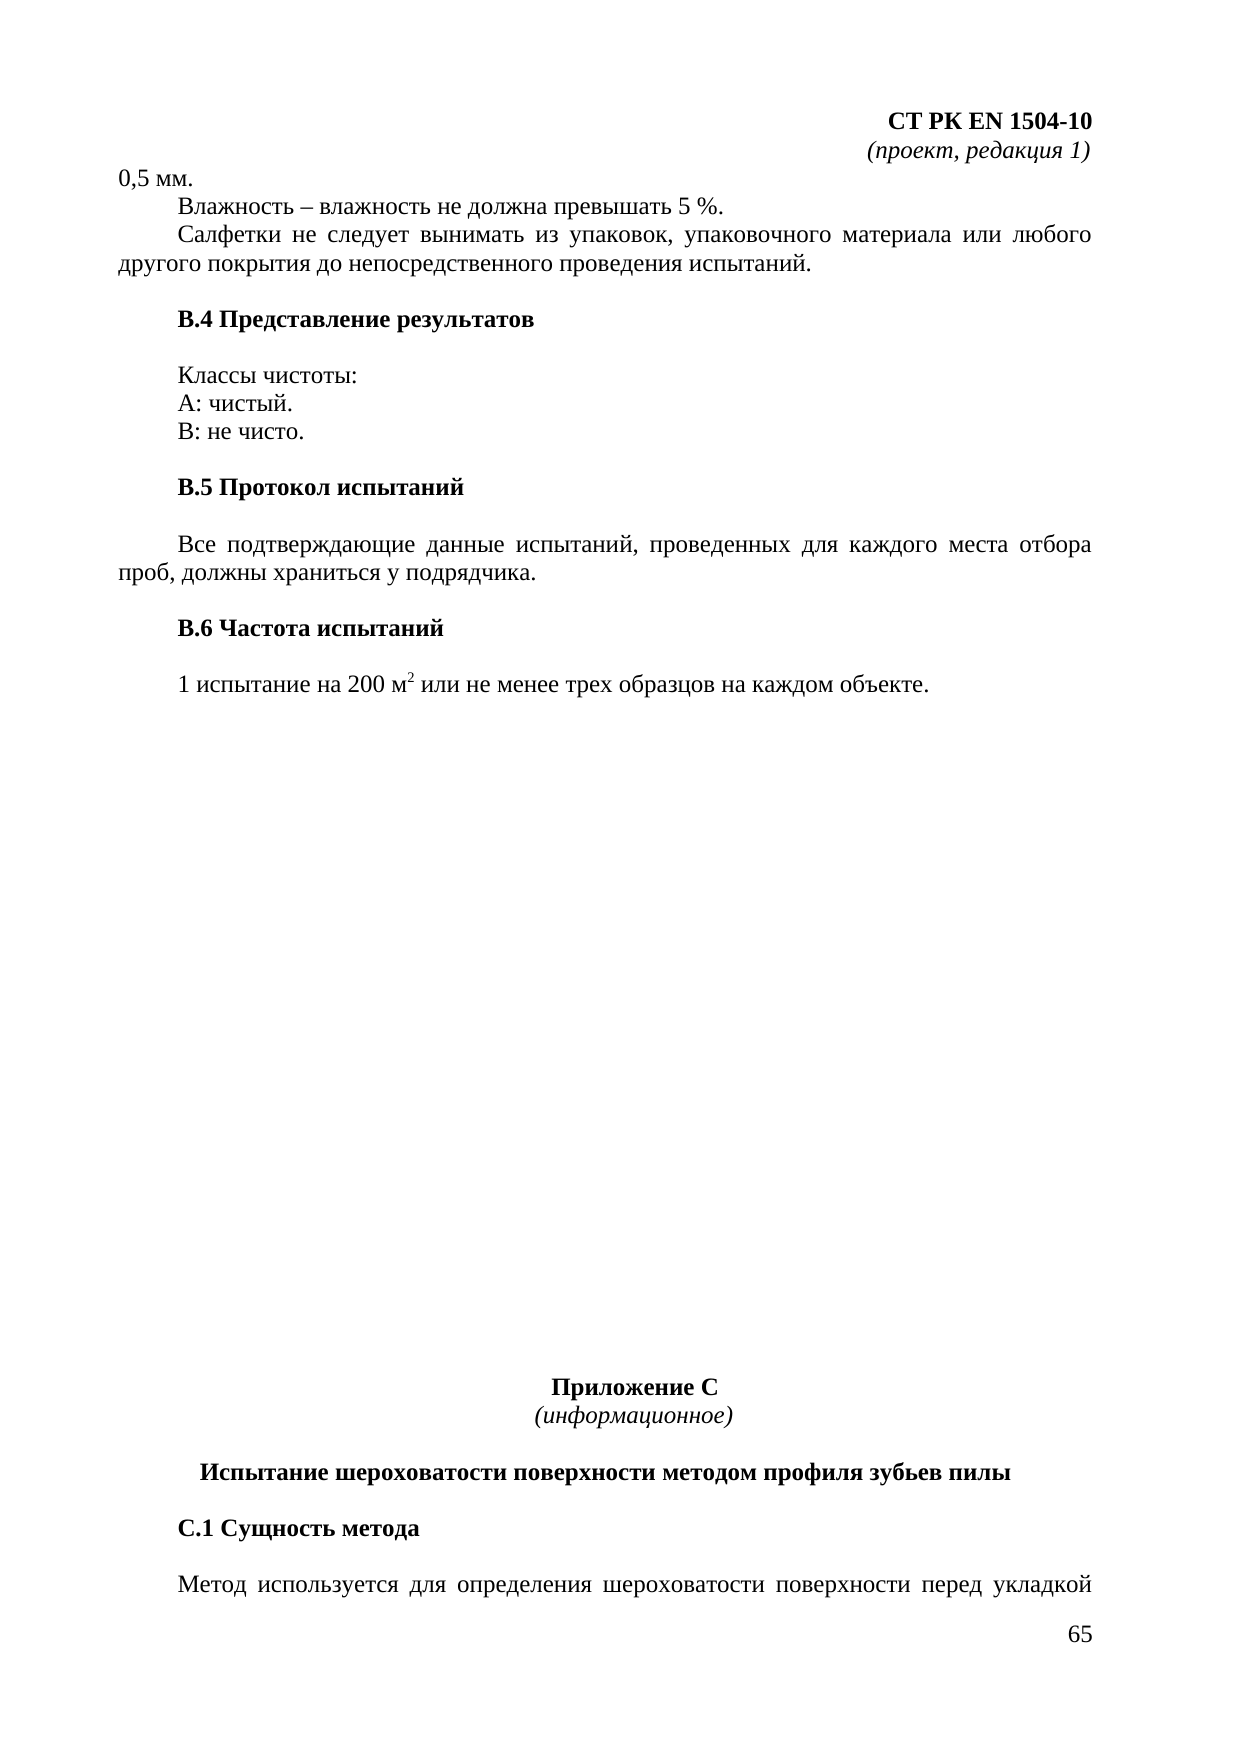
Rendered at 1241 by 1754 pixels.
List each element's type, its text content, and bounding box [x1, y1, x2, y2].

text В.5 Протокол испытаний [118, 473, 1092, 501]
text 1 испытание на 200 м2 или не менее трех образцов на каждом объекте. [118, 670, 1092, 698]
text Приложение С [118, 1373, 1092, 1401]
text B.6 Частота испытаний [118, 614, 1092, 642]
text Все подтверждающие данные испытаний, проведенных для каждого места отбора проб, должны храниться у подрядчика. [118, 529, 1092, 586]
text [118, 1570, 1092, 1598]
text А: чистый. [118, 389, 1092, 417]
text С.1 Сущность метода [118, 1514, 1092, 1542]
text Салфетки не следует вынимать из упаковок, упаковочного материала или любого другого покрытия до непосредственного проведения испытаний. [118, 220, 1092, 276]
text В: не чисто. [118, 417, 1092, 445]
text Классы чистоты: [118, 361, 1092, 389]
text B.4 Представление результатов [118, 304, 1092, 333]
text Влажность – влажность не должна превышать 5 %. [118, 192, 1092, 220]
text (информационное) [118, 1401, 1092, 1429]
text Испытание шероховатости поверхности методом профиля зубьев пилы [118, 1458, 1092, 1486]
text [118, 164, 1092, 192]
